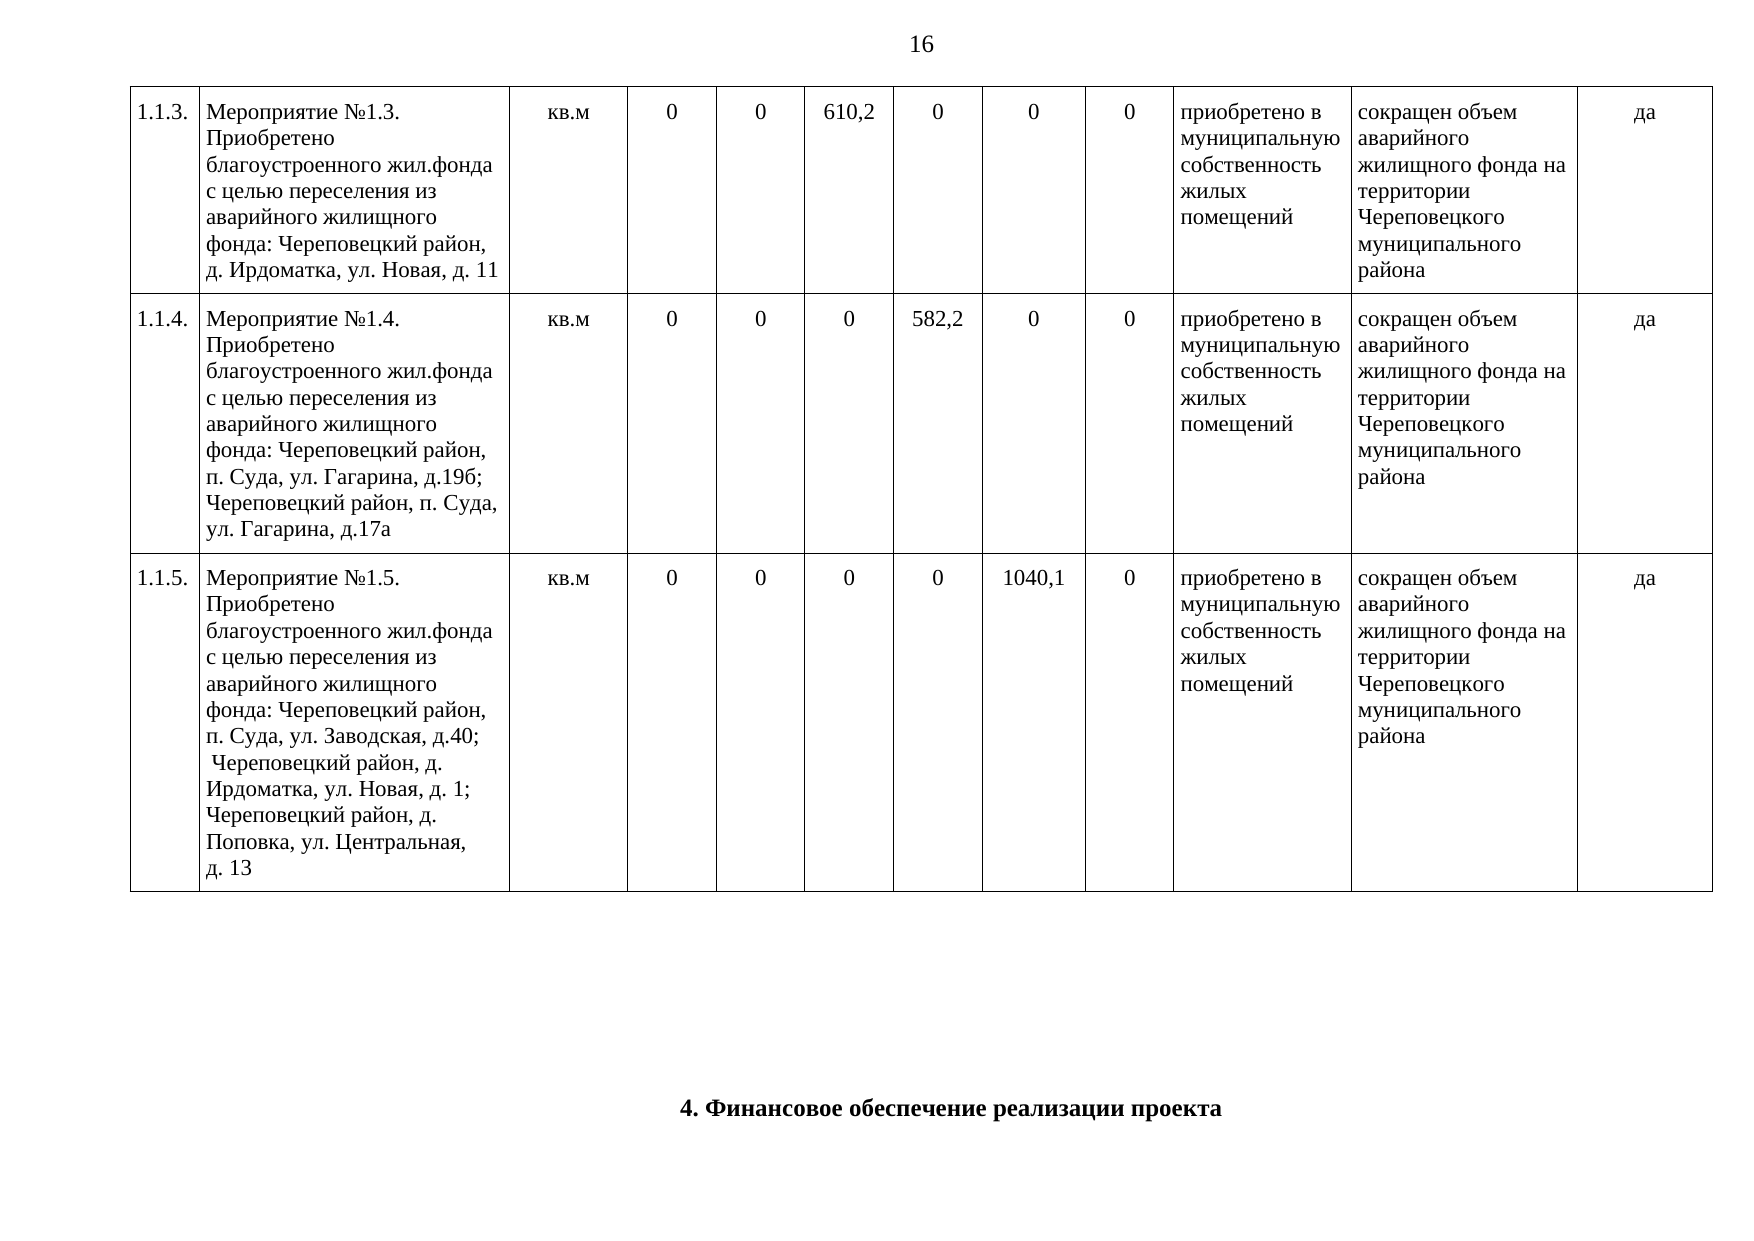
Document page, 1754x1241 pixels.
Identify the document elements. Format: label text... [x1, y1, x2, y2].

table_cell сокращен объем аварийного жилищного фонда на территории Череповецкого муниципального района [1352, 554, 1577, 891]
table_cell да [1578, 294, 1712, 552]
table_cell 0 [983, 294, 1085, 552]
table_cell 0 [628, 294, 716, 552]
table_cell 0 [805, 554, 893, 891]
table_cell 1040,1 [983, 554, 1085, 891]
table_cell 0 [628, 87, 716, 293]
table_cell кв.м [510, 554, 627, 891]
table_cell 610,2 [805, 87, 893, 293]
table_cell 0 [894, 87, 982, 293]
table_cell 0 [1086, 554, 1173, 891]
table_cell кв.м [510, 87, 627, 293]
table_cell 1.1.3. [131, 87, 199, 293]
table_cell 0 [628, 554, 716, 891]
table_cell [1352, 87, 1577, 293]
table_cell приобретено в муниципальную собственность жилых помещений [1174, 294, 1351, 552]
table_cell Мероприятие №1.5. Приобретено благоустроенного жил.фонда с целью переселения из аварийного жилищного фонда: Череповецкий район, п. Суда, ул. Заводская, д.40; Череповецкий район, д. Ирдоматка, ул. Новая, д. 1; Череповецкий район, д. Поповка, ул. Центральная, д. 13 [200, 554, 509, 891]
table_cell 1.1.5. [131, 554, 199, 891]
table_cell Мероприятие №1.3. Приобретено благоустроенного жил.фонда с целью переселения из аварийного жилищного фонда: Череповецкий район, д. Ирдоматка, ул. Новая, д. 11 [200, 87, 509, 293]
table_cell 0 [894, 554, 982, 891]
table_cell 0 [717, 294, 804, 552]
table_cell 0 [983, 87, 1085, 293]
table_cell Мероприятие №1.4. Приобретено благоустроенного жил.фонда с целью переселения из аварийного жилищного фонда: Череповецкий район, п. Суда, ул. Гагарина, д.19б; Череповецкий район, п. Суда, ул. Гагарина, д.17а [200, 294, 509, 552]
table_cell да [1578, 87, 1712, 293]
text 4. Финансовое обеспечение реализации проекта [177, 1093, 1665, 1122]
table_cell приобретено в муниципальную собственность жилых помещений [1174, 554, 1351, 891]
table_cell 0 [805, 294, 893, 552]
table_cell 0 [1086, 87, 1173, 293]
table_cell 1.1.4. [131, 294, 199, 552]
table_cell 582,2 [894, 294, 982, 552]
table_cell сокращен объем аварийного жилищного фонда на территории Череповецкого муниципального района [1352, 294, 1577, 552]
table_cell кв.м [510, 294, 627, 552]
table_cell да [1578, 554, 1712, 891]
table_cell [1174, 87, 1351, 293]
table_cell 0 [717, 87, 804, 293]
table_cell 0 [717, 554, 804, 891]
table_cell 0 [1086, 294, 1173, 552]
